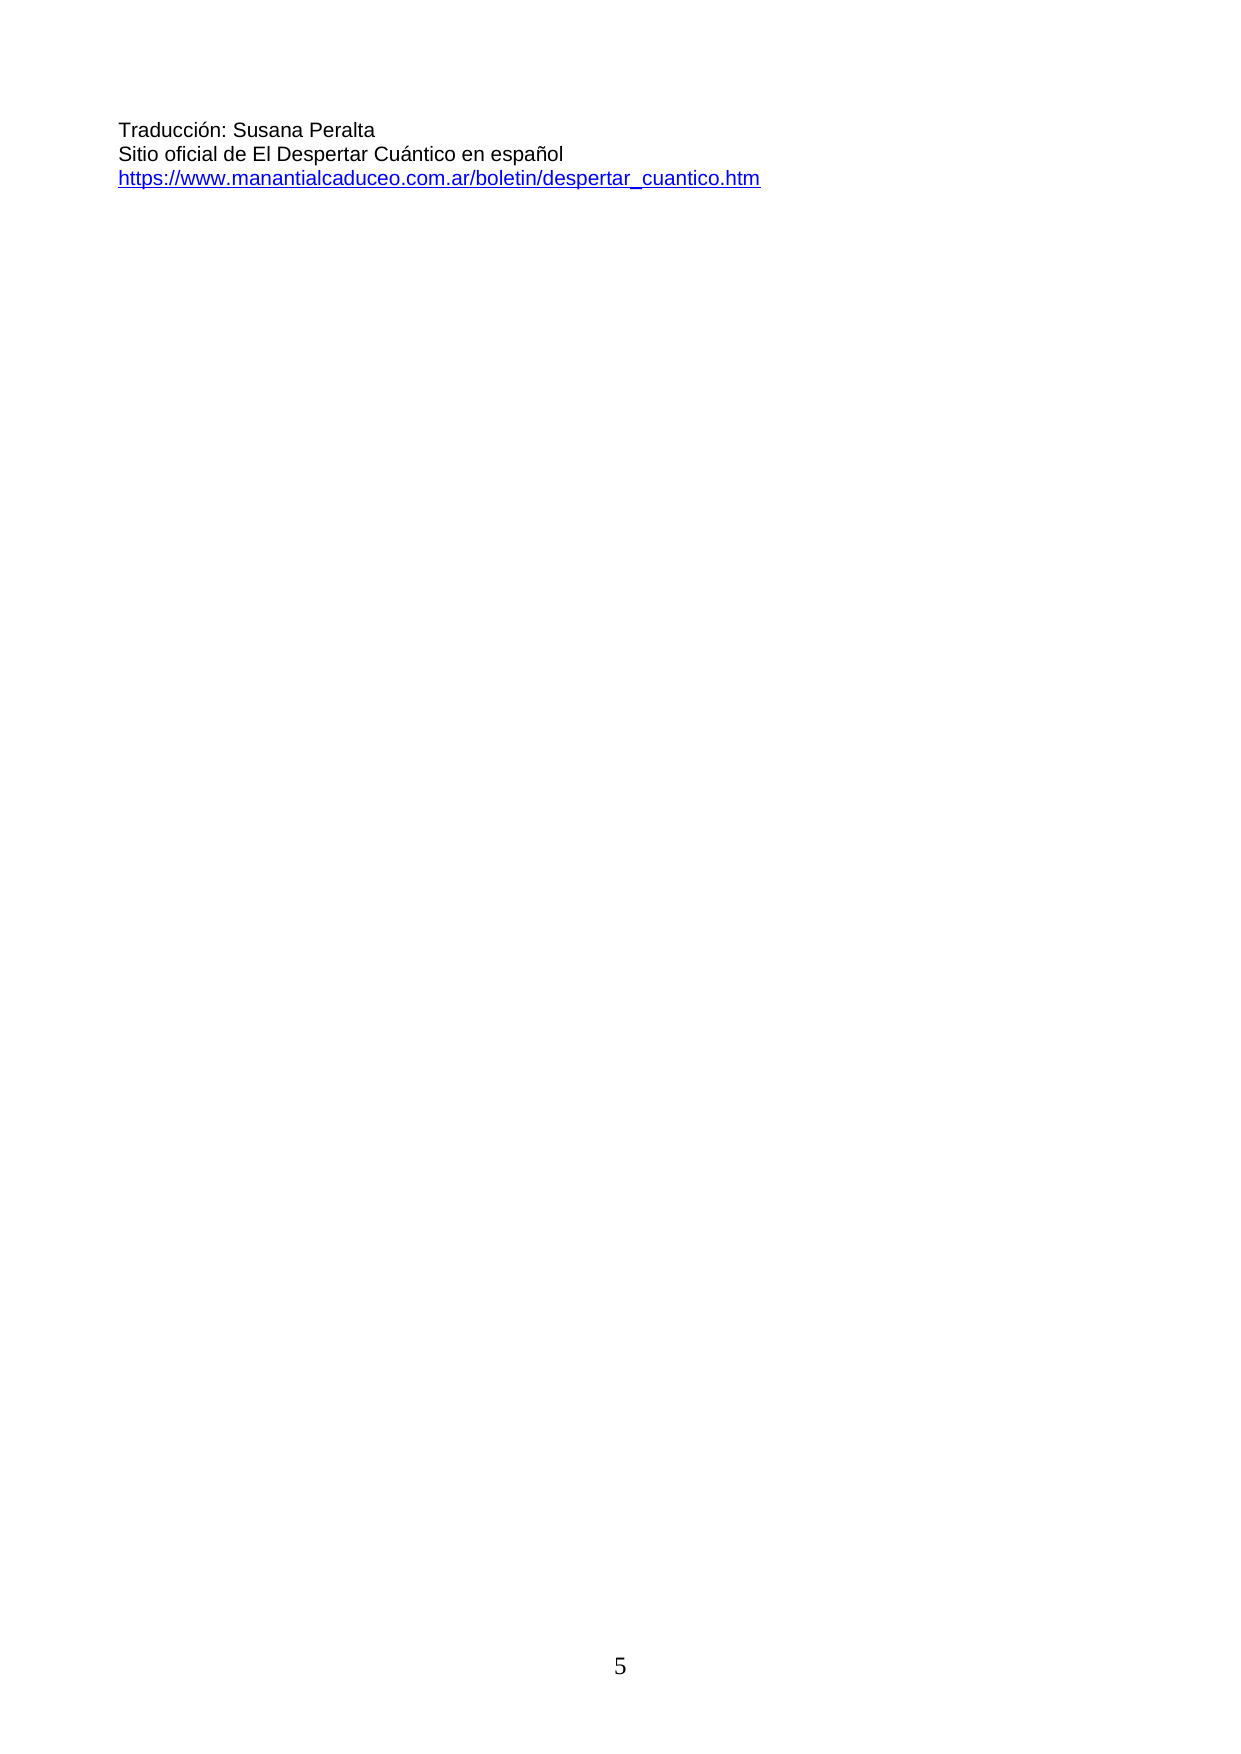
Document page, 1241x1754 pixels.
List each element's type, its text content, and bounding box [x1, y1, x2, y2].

text Sitio oficial de El Despertar Cuántico en español https://www.manantialcaduceo.com.ar/boletin/despertar_cuantico.htm [118, 142, 1122, 190]
text Traducción: Susana Peralta [118, 118, 1122, 142]
